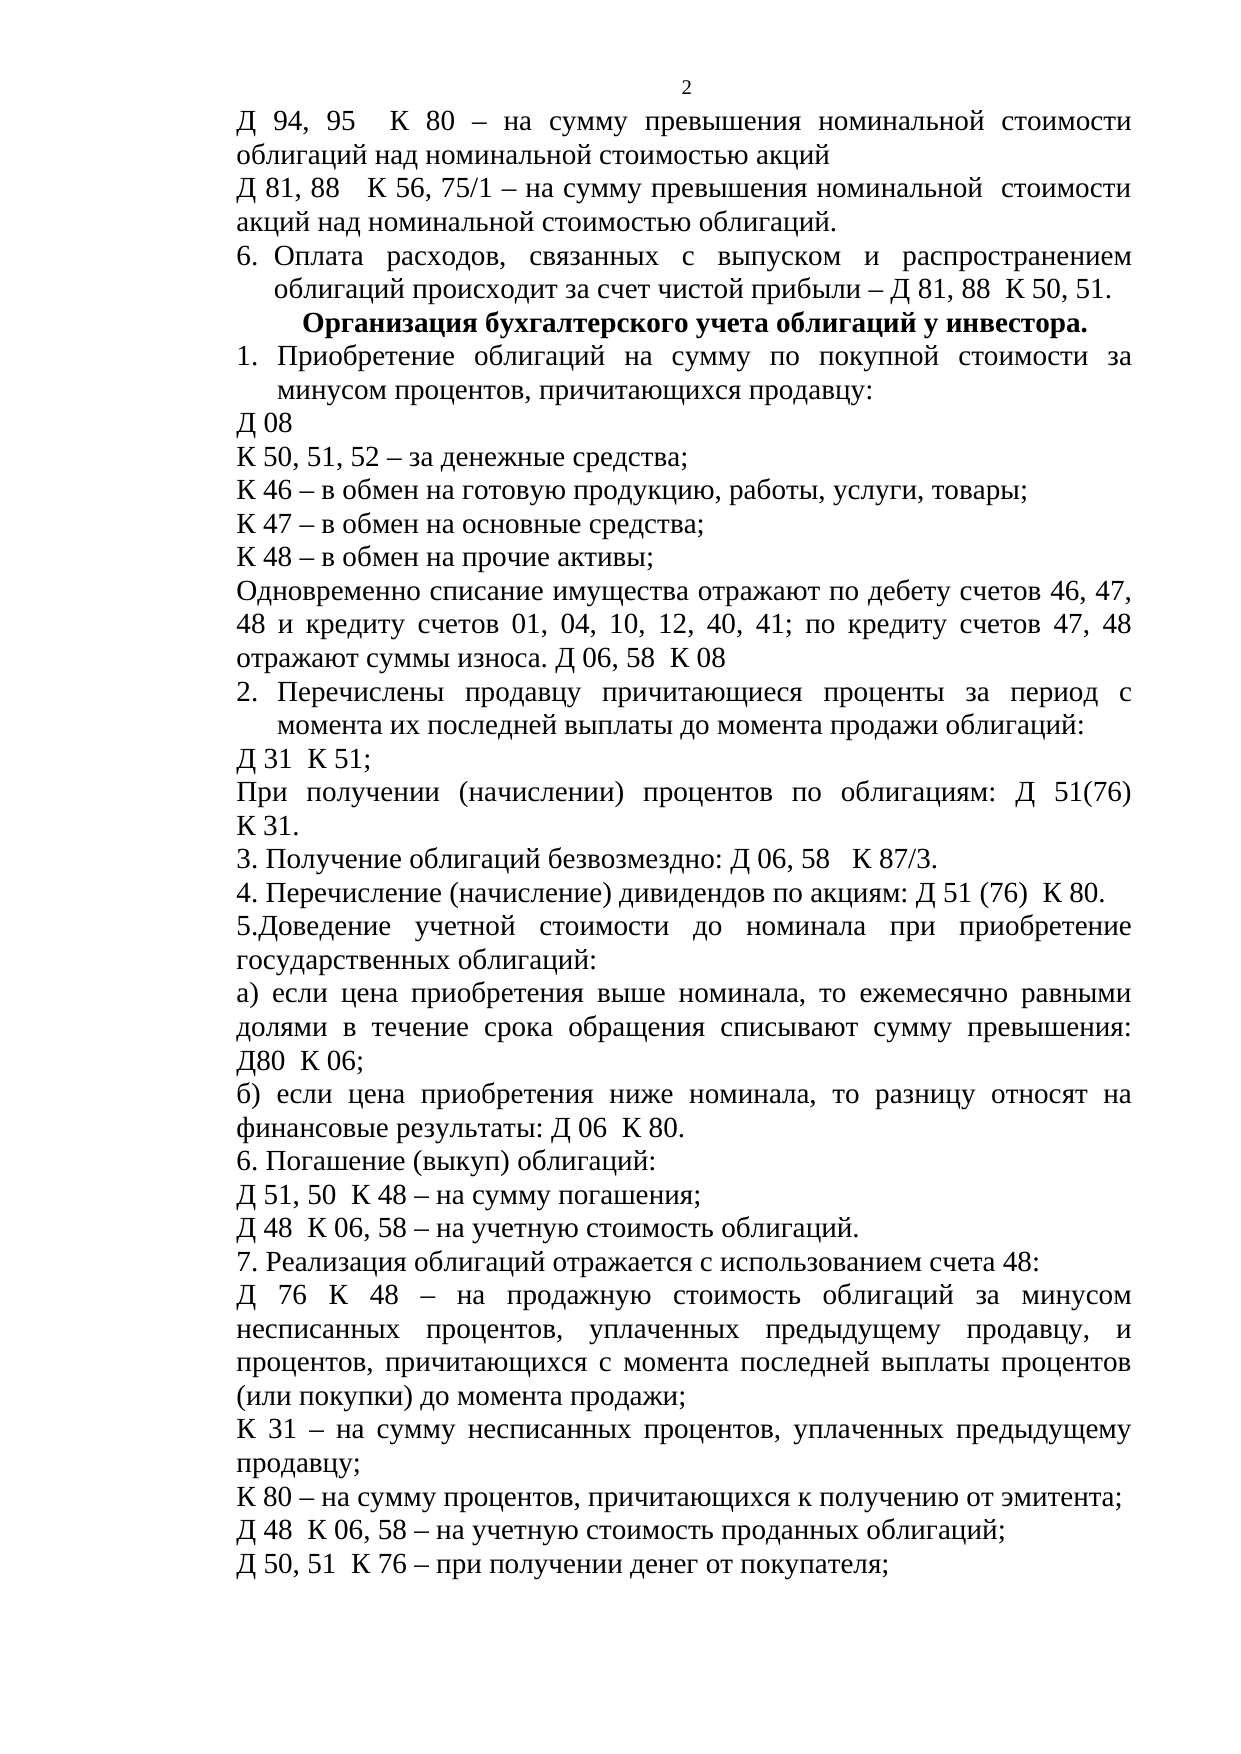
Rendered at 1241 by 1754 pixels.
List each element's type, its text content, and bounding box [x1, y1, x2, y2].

text Д 50, 51 К 76 – при получении денег от покупателя; [236, 1546, 1132, 1579]
text К 80 – на сумму процентов, причитающихся к получению от эмитента; [236, 1479, 1132, 1512]
text 5.Доведение учетной стоимости до номинала при приобретение государственных облигаций: [236, 908, 1132, 976]
text 7. Реализация облигаций отражается с использованием счета 48: [236, 1244, 1132, 1277]
text К 48 – в обмен на прочие активы; [236, 539, 1132, 573]
text б) если цена приобретения ниже номинала, то разницу относят на финансовые результаты: Д 06 К 80. [236, 1076, 1132, 1143]
text Д 51, 50 К 48 – на сумму погашения; [236, 1177, 1132, 1210]
text а) если цена приобретения выше номинала, то ежемесячно равными долями в течение срока обращения списывают сумму превышения: Д80 К 06; [236, 976, 1132, 1076]
text При получении (начислении) процентов по облигациям: Д 51(76) К 31. [236, 774, 1132, 841]
text К 50, 51, 52 – за денежные средства; [236, 439, 1132, 472]
text К 46 – в обмен на готовую продукцию, работы, услуги, товары; [236, 472, 1132, 506]
text Д 48 К 06, 58 – на учетную стоимость проданных облигаций; [236, 1512, 1132, 1546]
text Д 76 К 48 – на продажную стоимость облигаций за минусом несписанных процентов, уплаченных предыдущему продавцу, и процентов, причитающихся с момента последней выплаты процентов (или покупки) до момента продажи; [236, 1277, 1132, 1412]
text Д 81, 88 К 56, 75/1 – на сумму превышения номинальной стоимости акций над номинальной стоимостью облигаций. [236, 171, 1132, 238]
text Д 94, 95 К 80 – на сумму превышения номинальной стоимости облигаций над номинальной стоимостью акций [236, 103, 1132, 171]
text 3. Получение облигаций безвозмездно: Д 06, 58 К 87/3. [236, 841, 1132, 875]
text 6. Погашение (выкуп) облигаций: [236, 1143, 1132, 1177]
text Организация бухгалтерского учета облигаций у инвестора. [236, 305, 1132, 338]
text Д 08 [236, 405, 1132, 439]
list Оплата расходов, связанных с выпуском и распространением облигаций происходит за счет чистой прибыли – Д 81, 88 К 50, 51. [236, 238, 1132, 305]
text 4. Перечисление (начисление) дивидендов по акциям: Д 51 (76) К 80. [236, 875, 1132, 908]
text К 31 – на сумму несписанных процентов, уплаченных предыдущему продавцу; [236, 1412, 1132, 1479]
list Перечислены продавцу причитающиеся проценты за период с момента их последней выплаты до момента продажи облигаций: [236, 674, 1132, 741]
list Приобретение облигаций на сумму по покупной стоимости за минусом процентов, причитающихся продавцу: [236, 338, 1132, 405]
text Одновременно списание имущества отражают по дебету счетов 46, 47, 48 и кредиту счетов 01, 04, 10, 12, 40, 41; по кредиту счетов 47, 48 отражают суммы износа. Д 06, 58 К 08 [236, 573, 1132, 674]
text Д 48 К 06, 58 – на учетную стоимость облигаций. [236, 1210, 1132, 1244]
text К 47 – в обмен на основные средства; [236, 506, 1132, 539]
text Д 31 К 51; [236, 741, 1132, 774]
